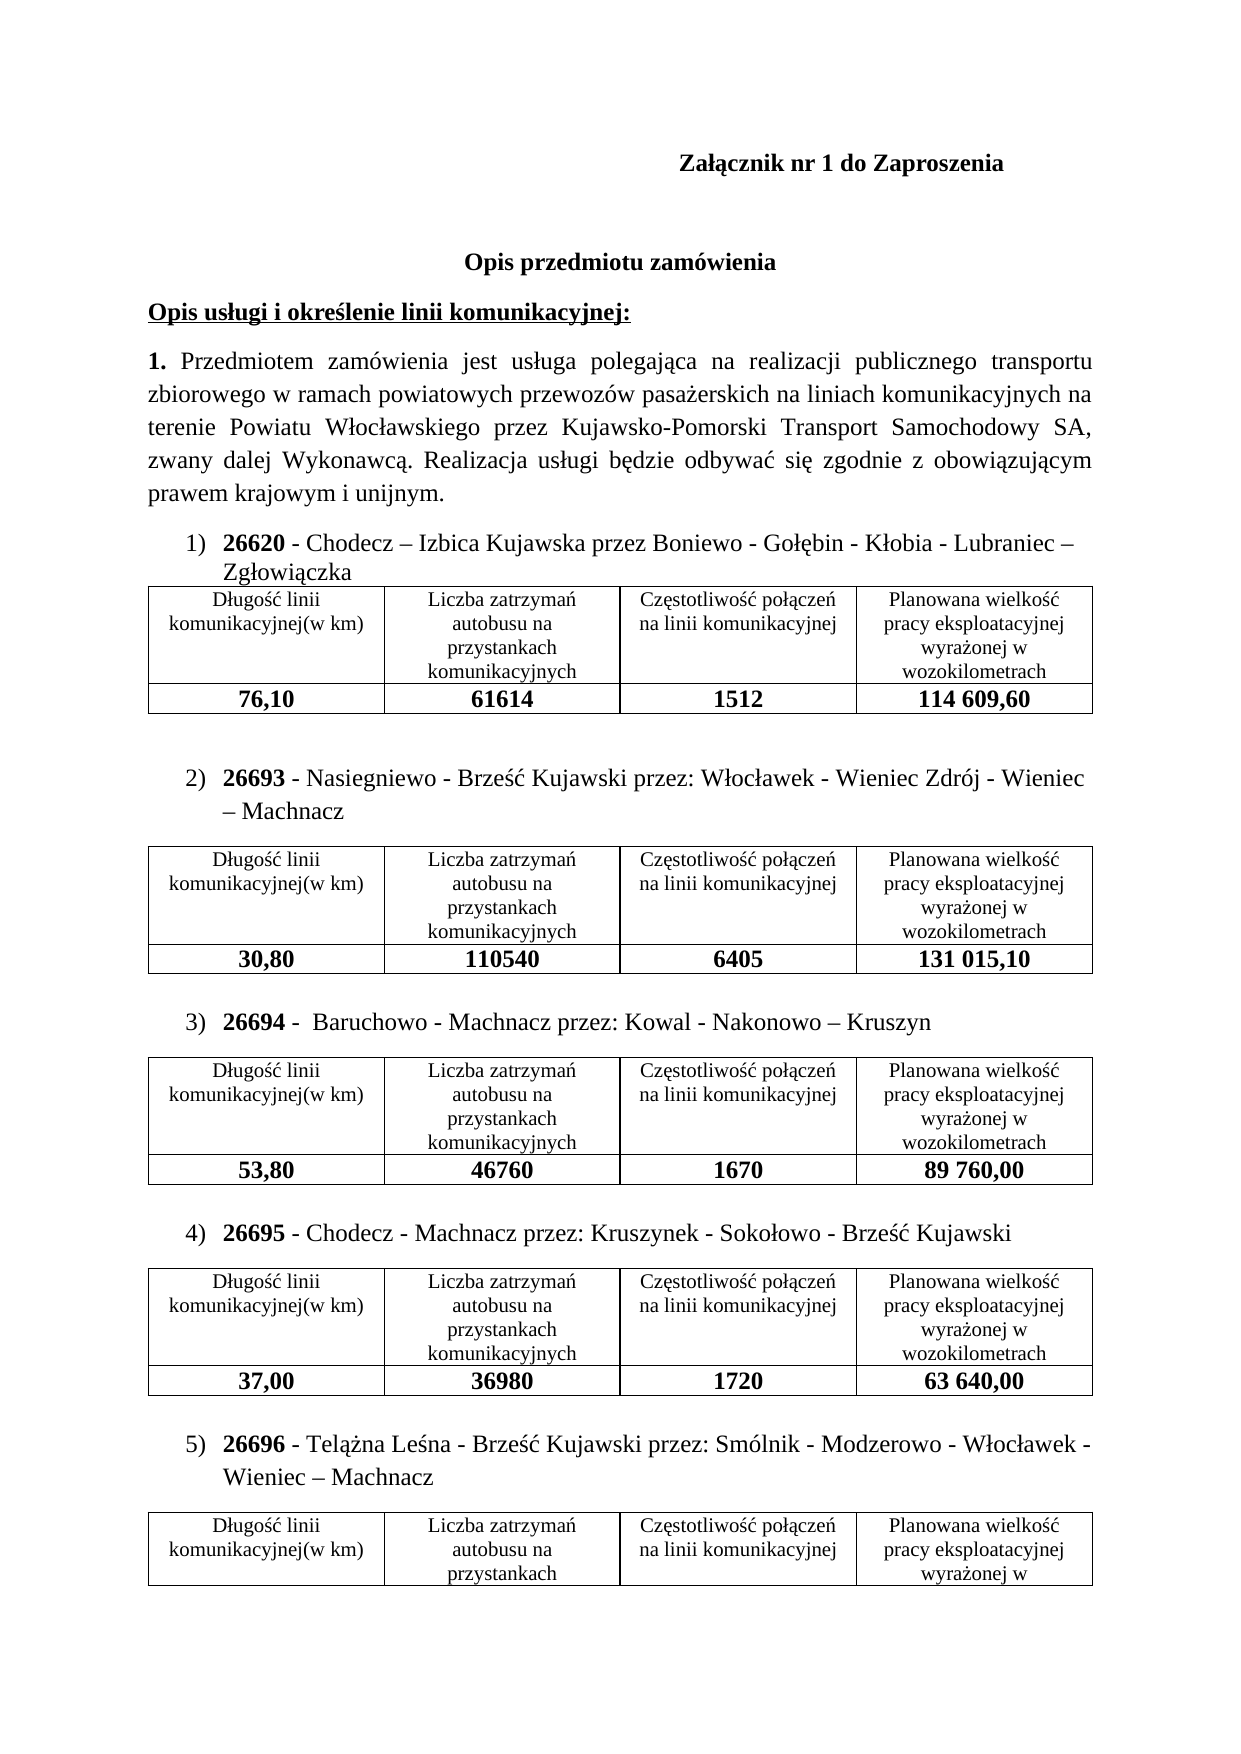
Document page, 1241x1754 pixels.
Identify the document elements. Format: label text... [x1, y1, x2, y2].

table_cell 1720 [621, 1366, 856, 1395]
table_cell 131 015,10 [857, 945, 1092, 973]
text Opis usługi i określenie linii komunikacyjnej: [148, 297, 1093, 325]
text Opis przedmiotu zamówienia [148, 247, 1093, 276]
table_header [385, 1513, 619, 1585]
table_header Częstotliwość połączeń na linii komunikacyjnej [621, 847, 856, 943]
table_cell 6405 [621, 945, 856, 973]
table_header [149, 1513, 384, 1585]
table_header Częstotliwość połączeń na linii komunikacyjnej [621, 1058, 856, 1154]
table_cell 36980 [385, 1366, 619, 1395]
table_header Długość linii komunikacyjnej(w km) [149, 1058, 384, 1154]
table_header Liczba zatrzymań autobusu na przystankach komunikacyjnych [385, 1058, 619, 1154]
table_cell 30,80 [149, 945, 384, 973]
list 26620 - Chodecz – Izbica Kujawska przez Boniewo - Gołębin - Kłobia - Lubraniec – Zgłowiączka [185, 528, 1093, 586]
list 26695 - Chodecz - Machnacz przez: Kruszynek - Sokołowo - Brześć Kujawski [185, 1218, 1093, 1247]
table_header Planowana wielkość pracy eksploatacyjnej wyrażonej w wozokilometrach [857, 587, 1092, 683]
table_cell 46760 [385, 1155, 619, 1184]
table_header Liczba zatrzymań autobusu na przystankach komunikacyjnych [385, 587, 619, 683]
table_cell 114 609,60 [857, 684, 1092, 713]
text Załącznik nr 1 do Zaproszenia [148, 148, 1093, 176]
table_header Liczba zatrzymań autobusu na przystankach komunikacyjnych [385, 847, 619, 943]
table_header Długość linii komunikacyjnej(w km) [149, 847, 384, 943]
list 26693 - Nasiegniewo - Brześć Kujawski przez: Włocławek - Wieniec Zdrój - Wieniec – Machnacz [185, 763, 1093, 825]
table_header Planowana wielkość pracy eksploatacyjnej wyrażonej w wozokilometrach [857, 1058, 1092, 1154]
list 26696 - Telążna Leśna - Brześć Kujawski przez: Smólnik - Modzerowo - Włocławek - Wieniec – Machnacz [185, 1429, 1093, 1491]
table_header Planowana wielkość pracy eksploatacyjnej wyrażonej w wozokilometrach [857, 847, 1092, 943]
table_header Częstotliwość połączeń na linii komunikacyjnej [621, 587, 856, 683]
table_cell 1512 [621, 684, 856, 713]
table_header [857, 1513, 1092, 1585]
text 1. Przedmiotem zamówienia jest usługa polegająca na realizacji publicznego transportu zbiorowego w ramach powiatowych przewozów pasażerskich na liniach komunikacyjnych na terenie Powiatu Włocławskiego przez Kujawsko-Pomorski Transport Samochodowy SA, zwany dalej Wykonawcą. Realizacja usługi będzie odbywać się zgodnie z obowiązującym prawem krajowym i unijnym. [148, 346, 1093, 507]
table_cell 63 640,00 [857, 1366, 1092, 1395]
table_header Długość linii komunikacyjnej(w km) [149, 587, 384, 683]
table_cell 110540 [385, 945, 619, 973]
table_header Liczba zatrzymań autobusu na przystankach komunikacyjnych [385, 1269, 619, 1365]
table_cell 89 760,00 [857, 1155, 1092, 1184]
table_cell 1670 [621, 1155, 856, 1184]
table_header Planowana wielkość pracy eksploatacyjnej wyrażonej w wozokilometrach [857, 1269, 1092, 1365]
table_cell 76,10 [149, 684, 384, 713]
list 26694 - Baruchowo - Machnacz przez: Kowal - Nakonowo – Kruszyn [185, 1007, 1093, 1036]
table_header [621, 1513, 856, 1585]
table_cell 37,00 [149, 1366, 384, 1395]
table_header Długość linii komunikacyjnej(w km) [149, 1269, 384, 1365]
table_header Częstotliwość połączeń na linii komunikacyjnej [621, 1269, 856, 1365]
table_cell 53,80 [149, 1155, 384, 1184]
table_cell 61614 [385, 684, 619, 713]
